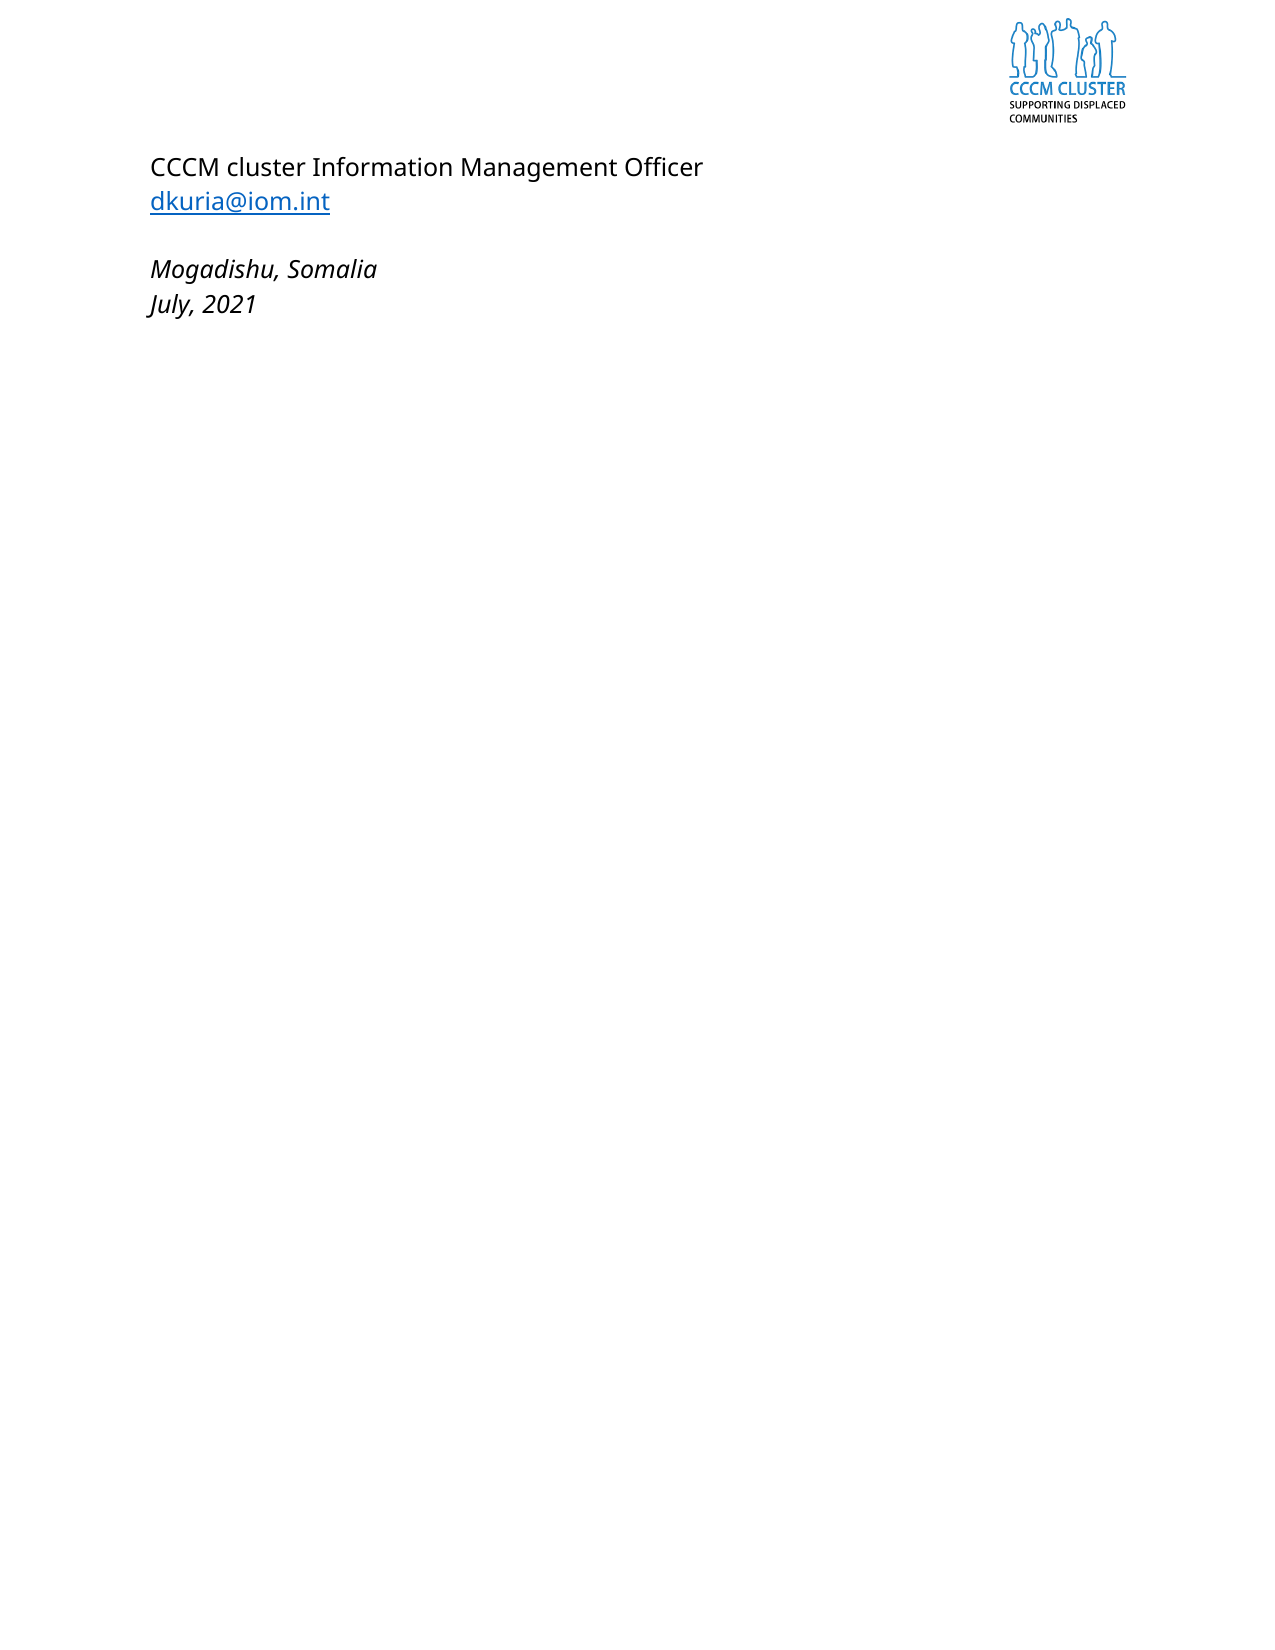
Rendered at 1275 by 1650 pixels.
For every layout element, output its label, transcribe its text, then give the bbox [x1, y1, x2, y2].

text Mogadishu, Somalia [150, 252, 1125, 286]
text CCCM cluster Information Management Officer [150, 150, 1125, 184]
text July, 2021 [150, 286, 1125, 320]
picture [1009, 18, 1128, 137]
text dkuria@iom.int [150, 184, 1125, 218]
